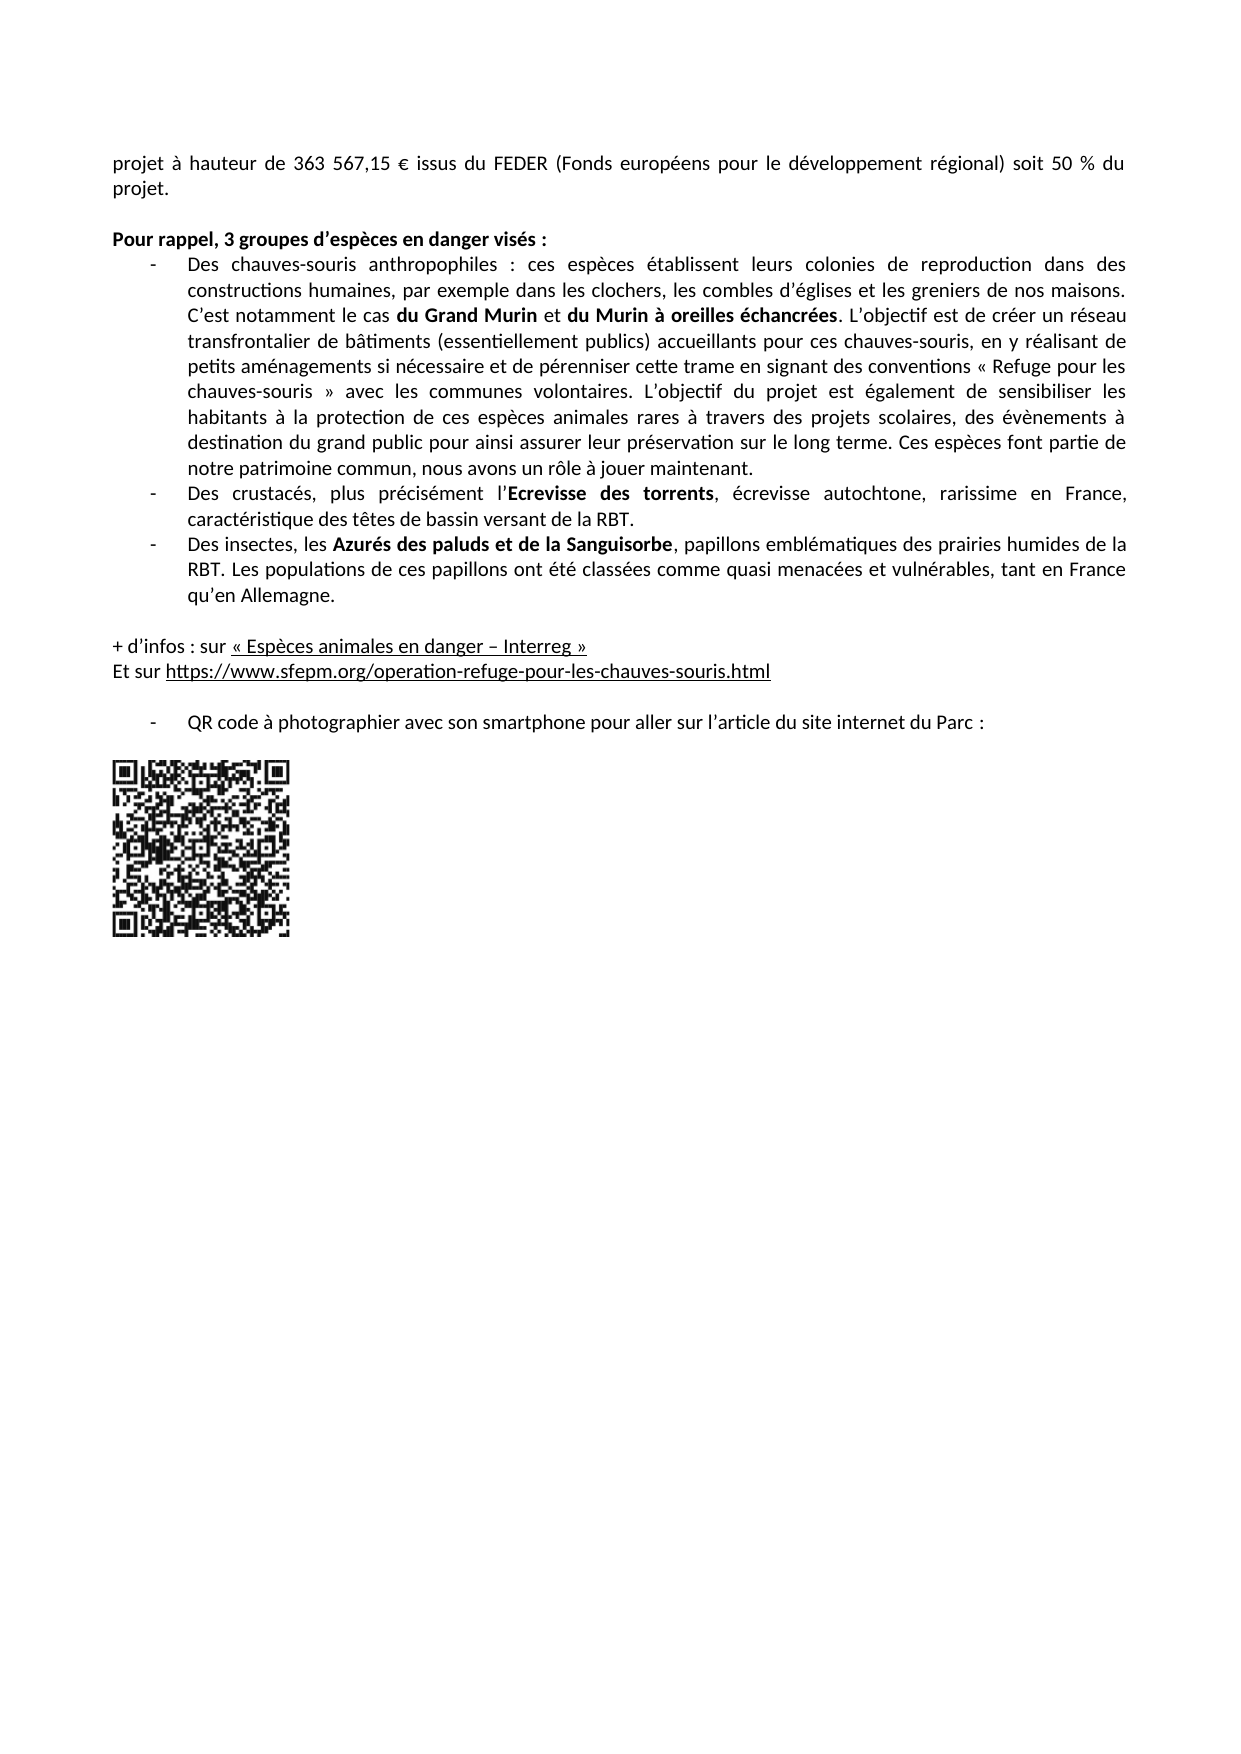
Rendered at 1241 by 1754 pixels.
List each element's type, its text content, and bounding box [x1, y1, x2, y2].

text + d’infos : sur « Espèces animales en danger – Interreg » [112, 633, 1128, 658]
list QR code à photographier avec son smartphone pour aller sur l’article du site internet du Parc : [150, 709, 1128, 734]
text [112, 150, 1128, 201]
text Et sur https://www.sfepm.org/operation-refuge-pour-les-chauves-souris.html [112, 658, 1128, 684]
list Des insectes, les Azurés des paluds et de la Sanguisorbe, papillons emblématiques des prairies humides de la RBT. Les populations de ces papillons ont été classées comme quasi menacées et vulnérables, tant en France qu’en Allemagne. [150, 531, 1128, 607]
picture [112, 760, 290, 937]
list Des crustacés, plus précisément l’Ecrevisse des torrents, écrevisse autochtone, rarissime en France, caractéristique des têtes de bassin versant de la RBT. [150, 480, 1128, 531]
text Pour rappel, 3 groupes d’espèces en danger visés : [112, 226, 1128, 252]
list Des chauves-souris anthropophiles : ces espèces établissent leurs colonies de reproduction dans des constructions humaines, par exemple dans les clochers, les combles d’églises et les greniers de nos maisons. C’est notamment le cas du Grand Murin et du Murin à oreilles échancrées. L’objectif est de créer un réseau transfrontalier de bâtiments (essentiellement publics) accueillants pour ces chauves-souris, en y réalisant de petits aménagements si nécessaire et de pérenniser cette trame en signant des conventions « Refuge pour les chauves-souris » avec les communes volontaires. L’objectif du projet est également de sensibiliser les habitants à la protection de ces espèces animales rares à travers des projets scolaires, des évènements à destination du grand public pour ainsi assurer leur préservation sur le long terme. Ces espèces font partie de notre patrimoine commun, nous avons un rôle à jouer maintenant. [150, 252, 1128, 480]
